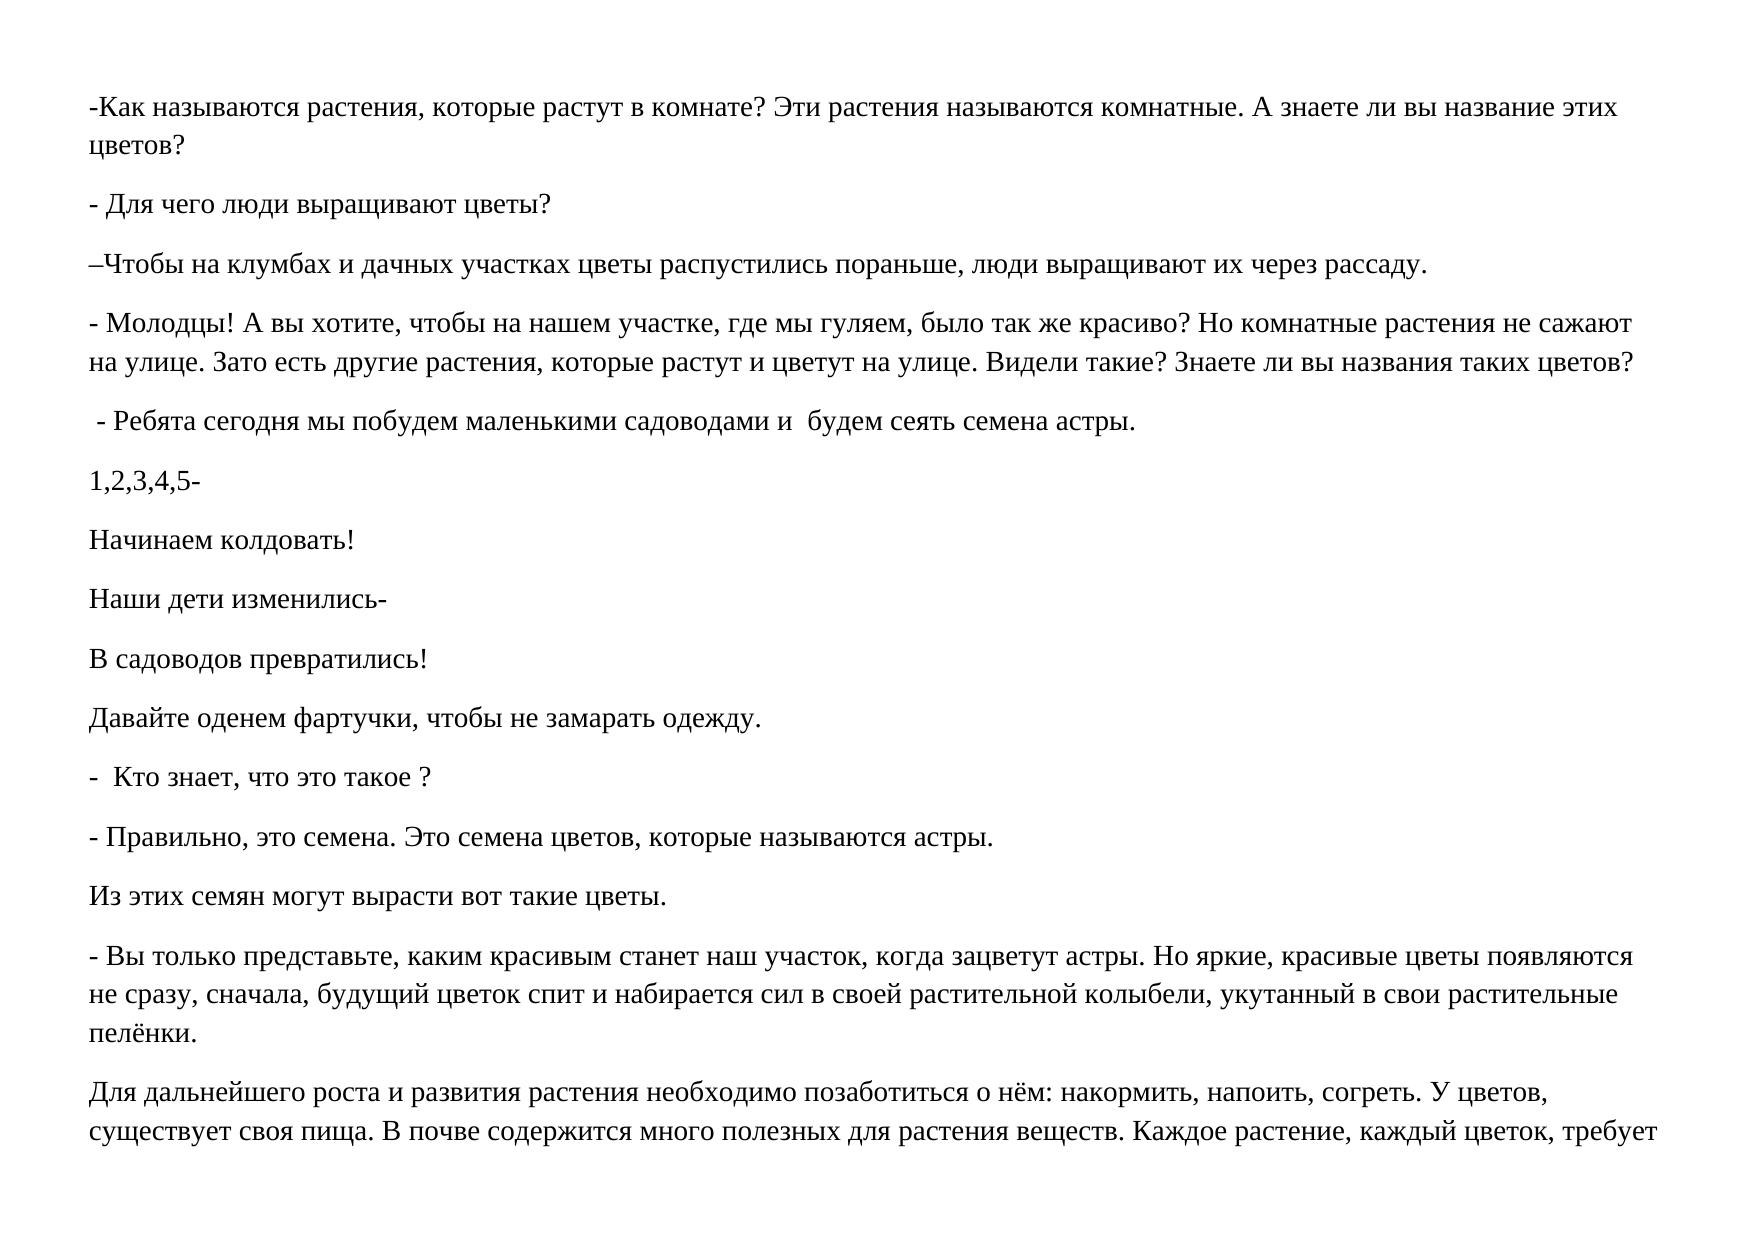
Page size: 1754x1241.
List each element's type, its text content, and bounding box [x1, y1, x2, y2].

text Начинаем колдовать! [89, 522, 1665, 556]
text - Кто знает, что это такое ? [89, 759, 1665, 793]
text - Для чего люди выращивают цветы? [89, 187, 1665, 220]
text - Правильно, это семена. Это семена цветов, которые называются астры. [89, 819, 1665, 852]
text –Чтобы на клумбах и дачных участках цветы распустились пораньше, люди выращивают их через рассаду. [89, 246, 1665, 279]
text Давайте оденем фартучки, чтобы не замарать одежду. [89, 700, 1665, 734]
text -Как называются растения, которые растут в комнате? Эти растения называются комнатные. А знаете ли вы название этих цветов? [89, 89, 1665, 161]
text Из этих семян могут вырасти вот такие цветы. [89, 878, 1665, 912]
text - Молодцы! А вы хотите, чтобы на нашем участке, где мы гуляем, было так же красиво? Но комнатные растения не сажают на улице. Зато есть другие растения, которые растут и цветут на улице. Видели такие? Знаете ли вы названия таких цветов? [89, 305, 1665, 377]
text - Вы только представьте, каким красивым станет наш участок, когда зацветут астры. Но яркие, красивые цветы появляются не сразу, сначала, будущий цветок спит и набирается сил в своей растительной колыбели, укутанный в свои растительные пелёнки. [89, 938, 1665, 1048]
text Наши дети изменились- [89, 581, 1665, 615]
text В садоводов превратились! [89, 641, 1665, 674]
text - Ребята сегодня мы побудем маленькими садоводами и будем сеять семена астры. [89, 403, 1665, 437]
text 1,2,3,4,5- [89, 463, 1665, 496]
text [89, 1074, 1665, 1146]
